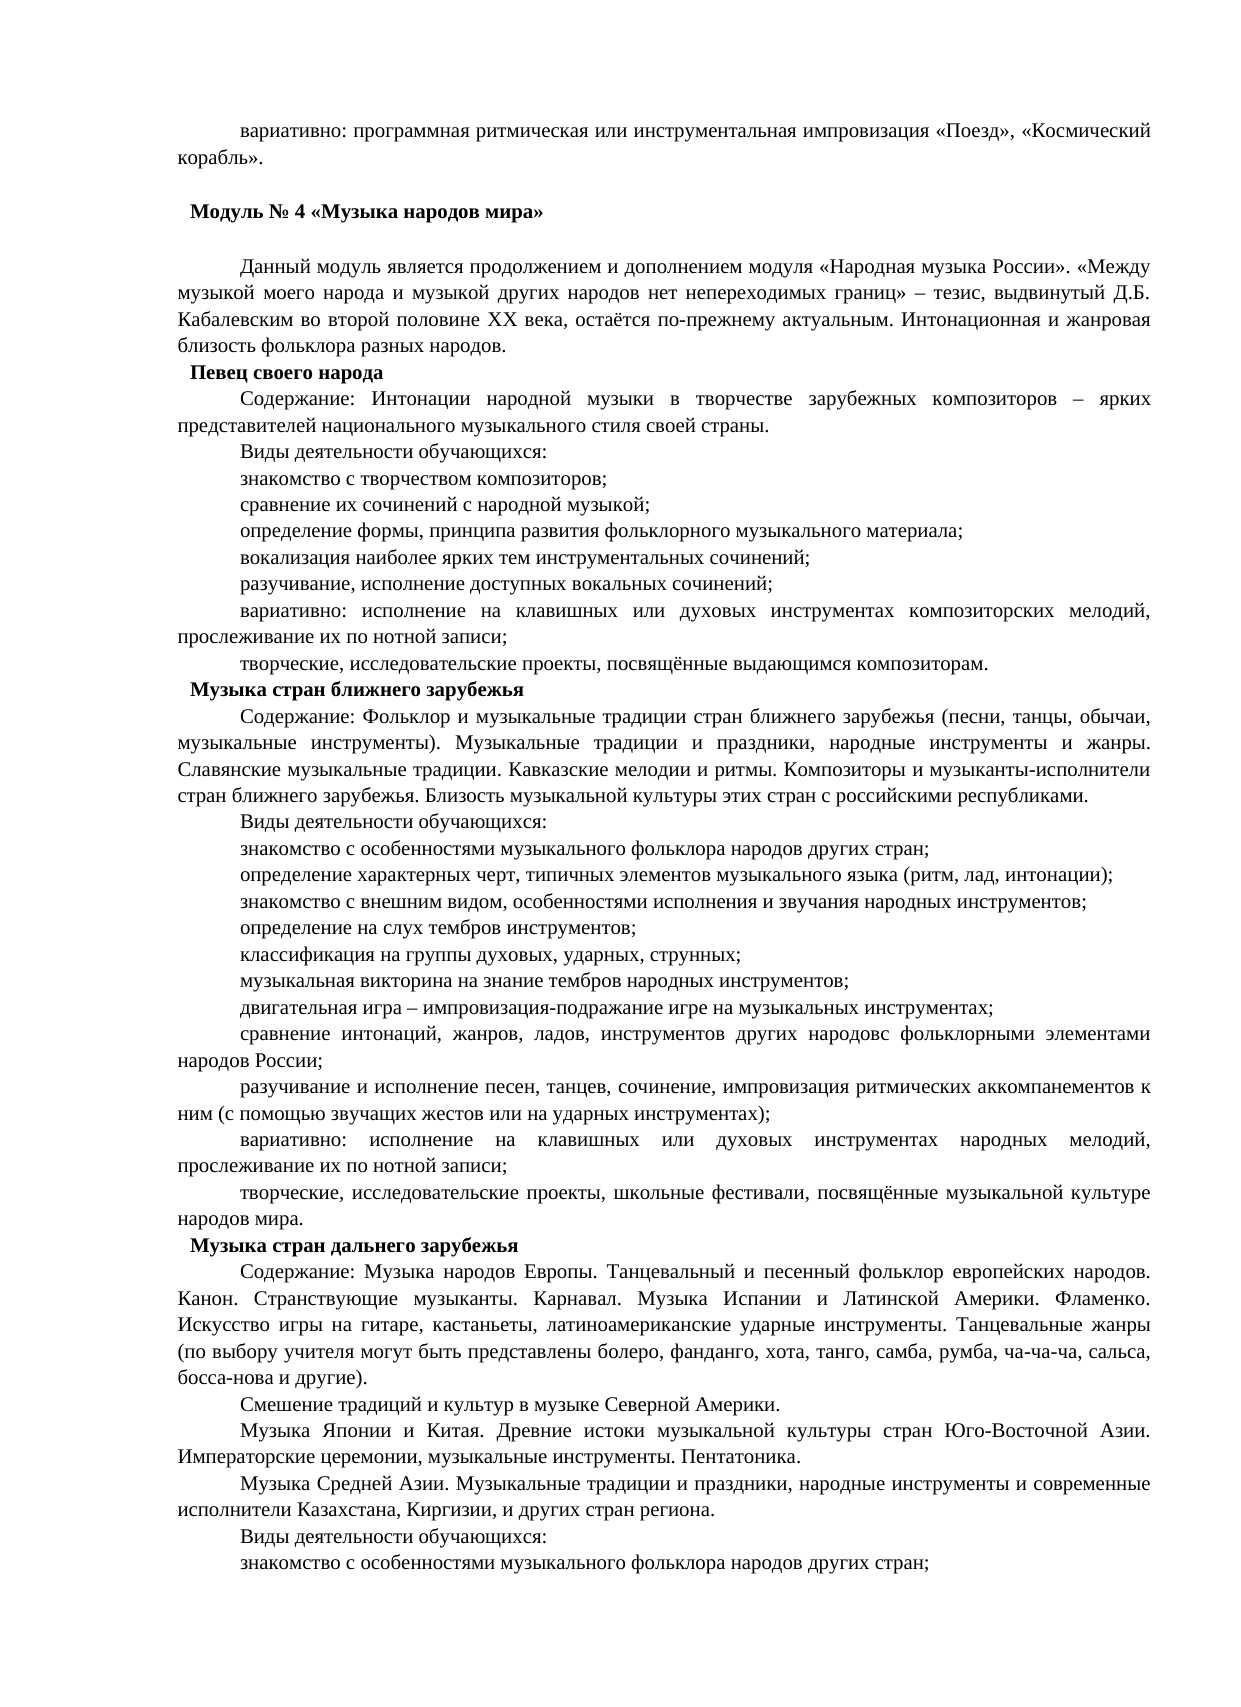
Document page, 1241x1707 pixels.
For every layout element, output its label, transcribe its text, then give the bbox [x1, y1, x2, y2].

text Музыка Средней Азии. Музыкальные традиции и праздники, народные инструменты и современные исполнители Казахстана, Киргизии, и других стран региона. [177, 1471, 1152, 1521]
text Данный модуль является продолжением и дополнением модуля «Народная музыка России». «Между музыкой моего народа и музыкой других народов нет непереходимых границ» – тезис, выдвинутый Д.Б. Кабалевским во второй половине ХХ века, остаётся по-прежнему актуальным. Интонационная и жанровая близость фольклора разных народов. [177, 254, 1152, 357]
text классификация на группы духовых, ударных, струнных; [177, 942, 1152, 966]
text музыкальная викторина на знание тембров народных инструментов; [177, 968, 1152, 992]
text Модуль № 4 «Музыка народов мира» [190, 199, 1152, 223]
text разучивание и исполнение песен, танцев, сочинение, импровизация ритмических аккомпанементов к ним (с помощью звучащих жестов или на ударных инструментах); [177, 1074, 1152, 1124]
text творческие, исследовательские проекты, посвящённые выдающимся композиторам. [177, 651, 1152, 675]
text знакомство с творчеством композиторов; [177, 466, 1152, 489]
text творческие, исследовательские проекты, школьные фестивали, посвящённые музыкальной культуре народов мира. [177, 1180, 1152, 1230]
text Певец своего народа [190, 360, 1152, 384]
text сравнение интонаций, жанров, ладов, инструментов других народовс фольклорными элементами народов России; [177, 1021, 1152, 1072]
text вариативно: исполнение на клавишных или духовых инструментах народных мелодий, прослеживание их по нотной записи; [177, 1127, 1152, 1177]
text Содержание: Музыка народов Европы. Танцевальный и песенный фольклор европейских народов. Канон. Странствующие музыканты. Карнавал. Музыка Испании и Латинской Америки. Фламенко. Искусство игры на гитаре, кастаньеты, латиноамериканские ударные инструменты. Танцевальные жанры (по выбору учителя могут быть представлены болеро, фанданго, хота, танго, самба, румба, ча-ча-ча, сальса, босса-нова и другие). [177, 1259, 1152, 1389]
text вариативно: исполнение на клавишных или духовых инструментах композиторских мелодий, прослеживание их по нотной записи; [177, 598, 1152, 648]
text Содержание: Интонации народной музыки в творчестве зарубежных композиторов – ярких представителей национального музыкального стиля своей страны. [177, 386, 1152, 437]
text Виды деятельности обучающихся: [177, 439, 1152, 463]
text определение на слух тембров инструментов; [177, 915, 1152, 939]
text вокализация наиболее ярких тем инструментальных сочинений; [177, 545, 1152, 569]
text двигательная игра – импровизация-подражание игре на музыкальных инструментах; [177, 995, 1152, 1019]
text сравнение их сочинений с народной музыкой; [177, 492, 1152, 516]
text Виды деятельности обучающихся: [177, 809, 1152, 833]
text Смешение традиций и культур в музыке Северной Америки. [177, 1392, 1152, 1416]
text Музыка стран дальнего зарубежья [190, 1233, 1152, 1257]
text вариативно: программная ритмическая или инструментальная импровизация «Поезд», «Космический корабль». [177, 118, 1152, 169]
text разучивание, исполнение доступных вокальных сочинений; [177, 571, 1152, 595]
text Музыка Японии и Китая. Древние истоки музыкальной культуры стран Юго-Восточной Азии. Императорские церемонии, музыкальные инструменты. Пентатоника. [177, 1418, 1152, 1468]
text знакомство с внешним видом, особенностями исполнения и звучания народных инструментов; [177, 889, 1152, 913]
text Содержание: Фольклор и музыкальные традиции стран ближнего зарубежья (песни, танцы, обычаи, музыкальные инструменты). Музыкальные традиции и праздники, народные инструменты и жанры. Славянские музыкальные традиции. Кавказские мелодии и ритмы. Композиторы и музыканты-исполнители стран ближнего зарубежья. Близость музыкальной культуры этих стран с российскими республиками. [177, 704, 1152, 807]
text Виды деятельности обучающихся: [177, 1524, 1152, 1548]
text Музыка стран ближнего зарубежья [190, 677, 1152, 701]
text знакомство с особенностями музыкального фольклора народов других стран; [177, 1550, 1152, 1574]
text определение формы, принципа развития фольклорного музыкального материала; [177, 518, 1152, 542]
text знакомство с особенностями музыкального фольклора народов других стран; [177, 836, 1152, 860]
text определение характерных черт, типичных элементов музыкального языка (ритм, лад, интонации); [177, 862, 1152, 886]
